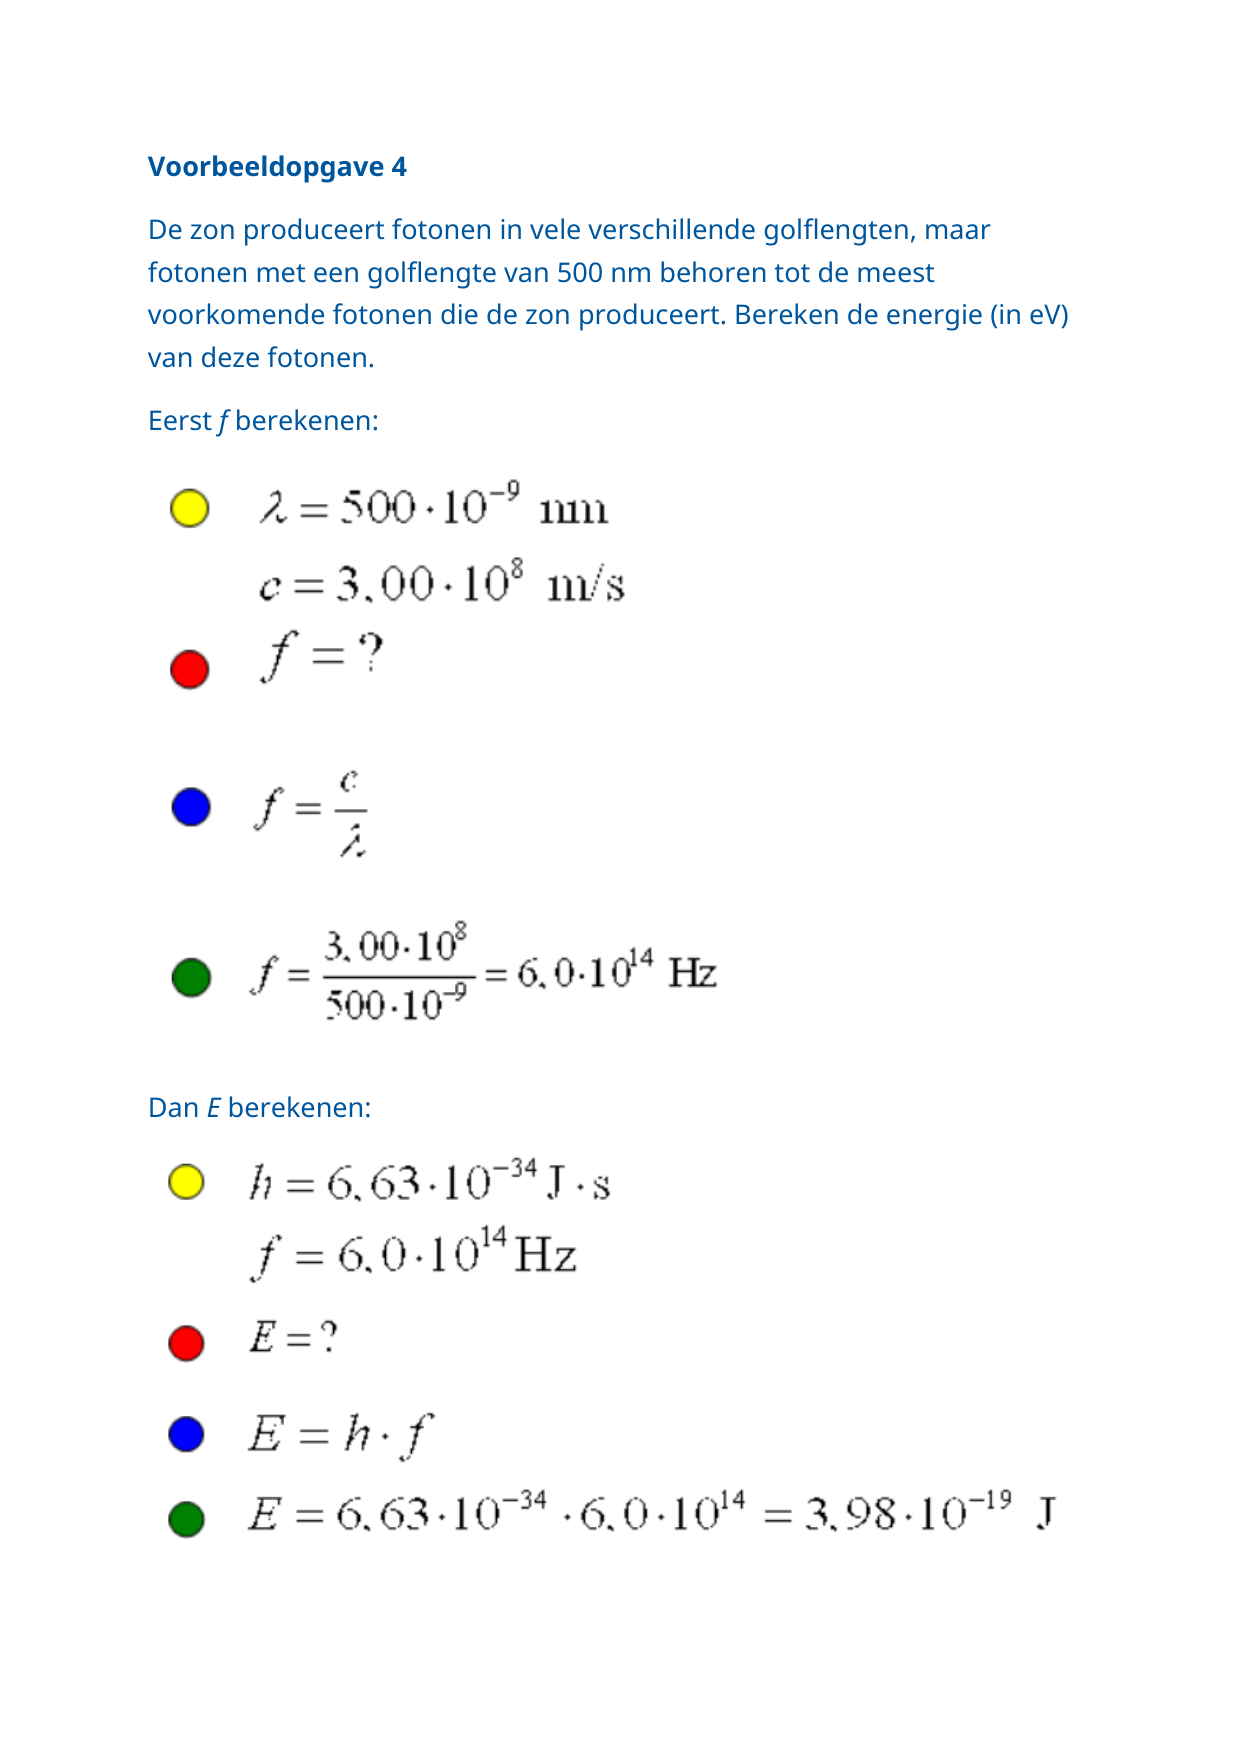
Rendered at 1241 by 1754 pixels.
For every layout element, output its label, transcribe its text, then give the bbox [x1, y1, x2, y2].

picture [147, 1151, 1093, 1565]
text Voorbeeldopgave 4 [148, 148, 1093, 184]
text Dan E berekenen: [148, 1088, 1093, 1125]
text De zon produceert fotonen in vele verschillende golflengten, maar fotonen met een golflengte van 500 nm behoren tot de meest voorkomende fotonen die de zon produceert. Bereken de energie (in eV) van deze fotonen. [148, 211, 1093, 375]
picture [147, 464, 747, 1063]
text Eerst f berekenen: [148, 401, 1093, 438]
